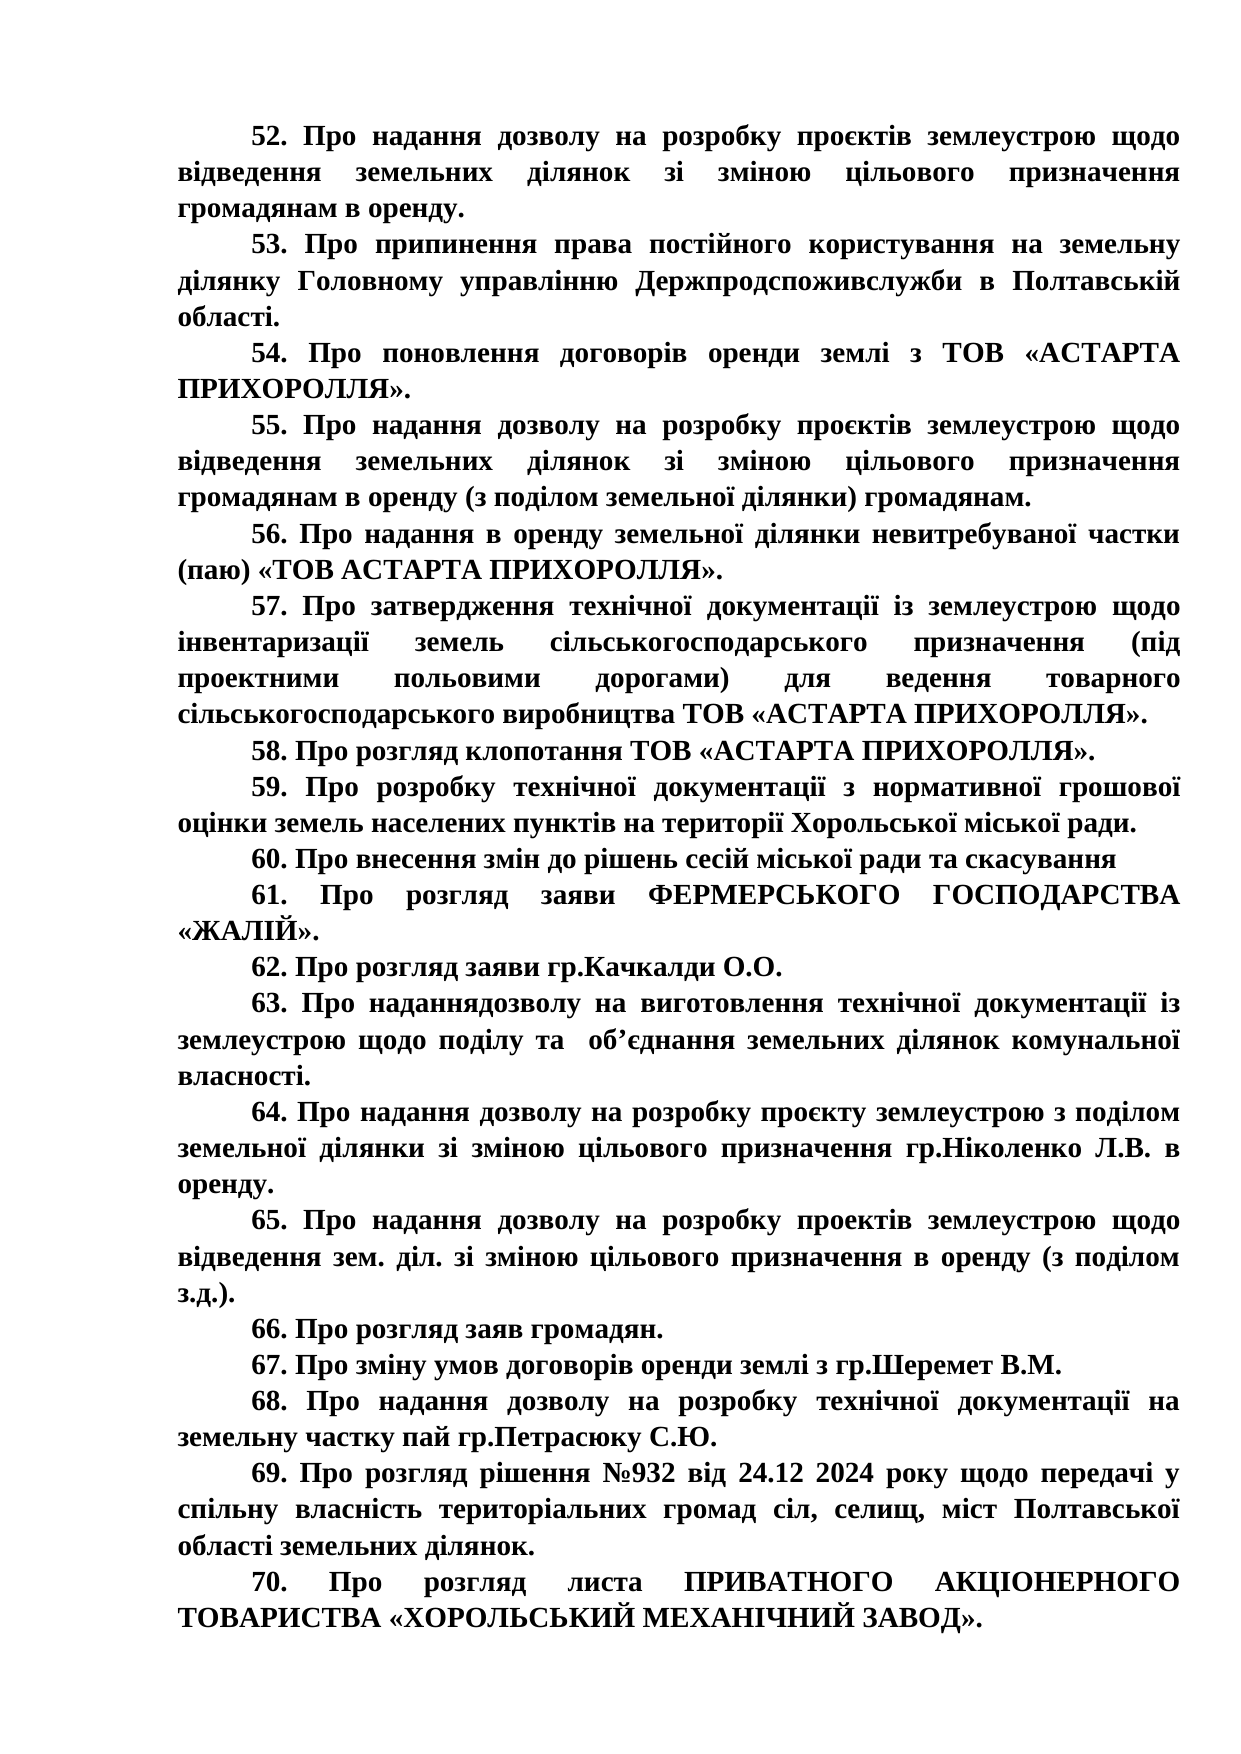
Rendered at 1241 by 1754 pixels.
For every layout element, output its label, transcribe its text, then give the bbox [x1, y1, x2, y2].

text 60. Про внесення змін до рішень сесій міської ради та скасування [177, 841, 1181, 874]
text 57. Про затвердження технічної документації із землеустрою щодо інвентаризації земель сільськогосподарського призначення (під проектними польовими дорогами) для ведення товарного сільськогосподарського виробництва ТОВ «АСТАРТА ПРИХОРОЛЛЯ». [177, 588, 1181, 730]
text 53. Про припинення права постійного користування на земельну ділянку Головному управлінню Держпродспоживслужби в Полтавській області. [177, 227, 1181, 332]
text 52. Про надання дозволу на розробку проєктів землеустрою щодо відведення земельних ділянок зі зміною цільового призначення громадянам в оренду. [177, 118, 1181, 224]
text 70. Про розгляд листа ПРИВАТНОГО АКЦІОНЕРНОГО ТОВАРИСТВА «ХОРОЛЬСЬКИЙ МЕХАНІЧНИЙ ЗАВОД». [177, 1564, 1181, 1634]
text 65. Про надання дозволу на розробку проектів землеустрою щодо відведення зем. діл. зі зміною цільового призначення в оренду (з поділом з.д.). [177, 1202, 1181, 1308]
text 61. Про розгляд заяви ФЕРМЕРСЬКОГО ГОСПОДАРСТВА «ЖАЛІЙ». [177, 877, 1181, 947]
text 54. Про поновлення договорів оренди землі з ТОВ «АСТАРТА ПРИХОРОЛЛЯ». [177, 335, 1181, 405]
text 59. Про розробку технічної документації з нормативної грошової оцінки земель населених пунктів на території Хорольської міської ради. [177, 769, 1181, 838]
text 69. Про розгляд рішення №932 від 24.12 2024 року щодо передачі у спільну власність територіальних громад сіл, селищ, міст Полтавської області земельних ділянок. [177, 1456, 1181, 1561]
text 56. Про надання в оренду земельної ділянки невитребуваної частки (паю) «ТОВ АСТАРТА ПРИХОРОЛЛЯ». [177, 516, 1181, 585]
text 64. Про надання дозволу на розробку проєкту землеустрою з поділом земельної ділянки зі зміною цільового призначення гр.Ніколенко Л.В. в оренду. [177, 1094, 1181, 1200]
text 63. Про наданнядозволу на виготовлення технічної документації із землеустрою щодо поділу та об’єднання земельних ділянок комунальної власності. [177, 986, 1181, 1091]
text 67. Про зміну умов договорів оренди землі з гр.Шеремет В.М. [177, 1347, 1181, 1381]
text 62. Про розгляд заяви гр.Качкалди О.О. [177, 949, 1181, 983]
text 58. Про розгляд клопотання ТОВ «АСТАРТА ПРИХОРОЛЛЯ». [177, 733, 1181, 766]
text 66. Про розгляд заяв громадян. [177, 1311, 1181, 1344]
text 68. Про надання дозволу на розробку технічної документації на земельну частку пай гр.Петрасюку С.Ю. [177, 1383, 1181, 1453]
text 55. Про надання дозволу на розробку проєктів землеустрою щодо відведення земельних ділянок зі зміною цільового призначення громадянам в оренду (з поділом земельної ділянки) громадянам. [177, 407, 1181, 513]
